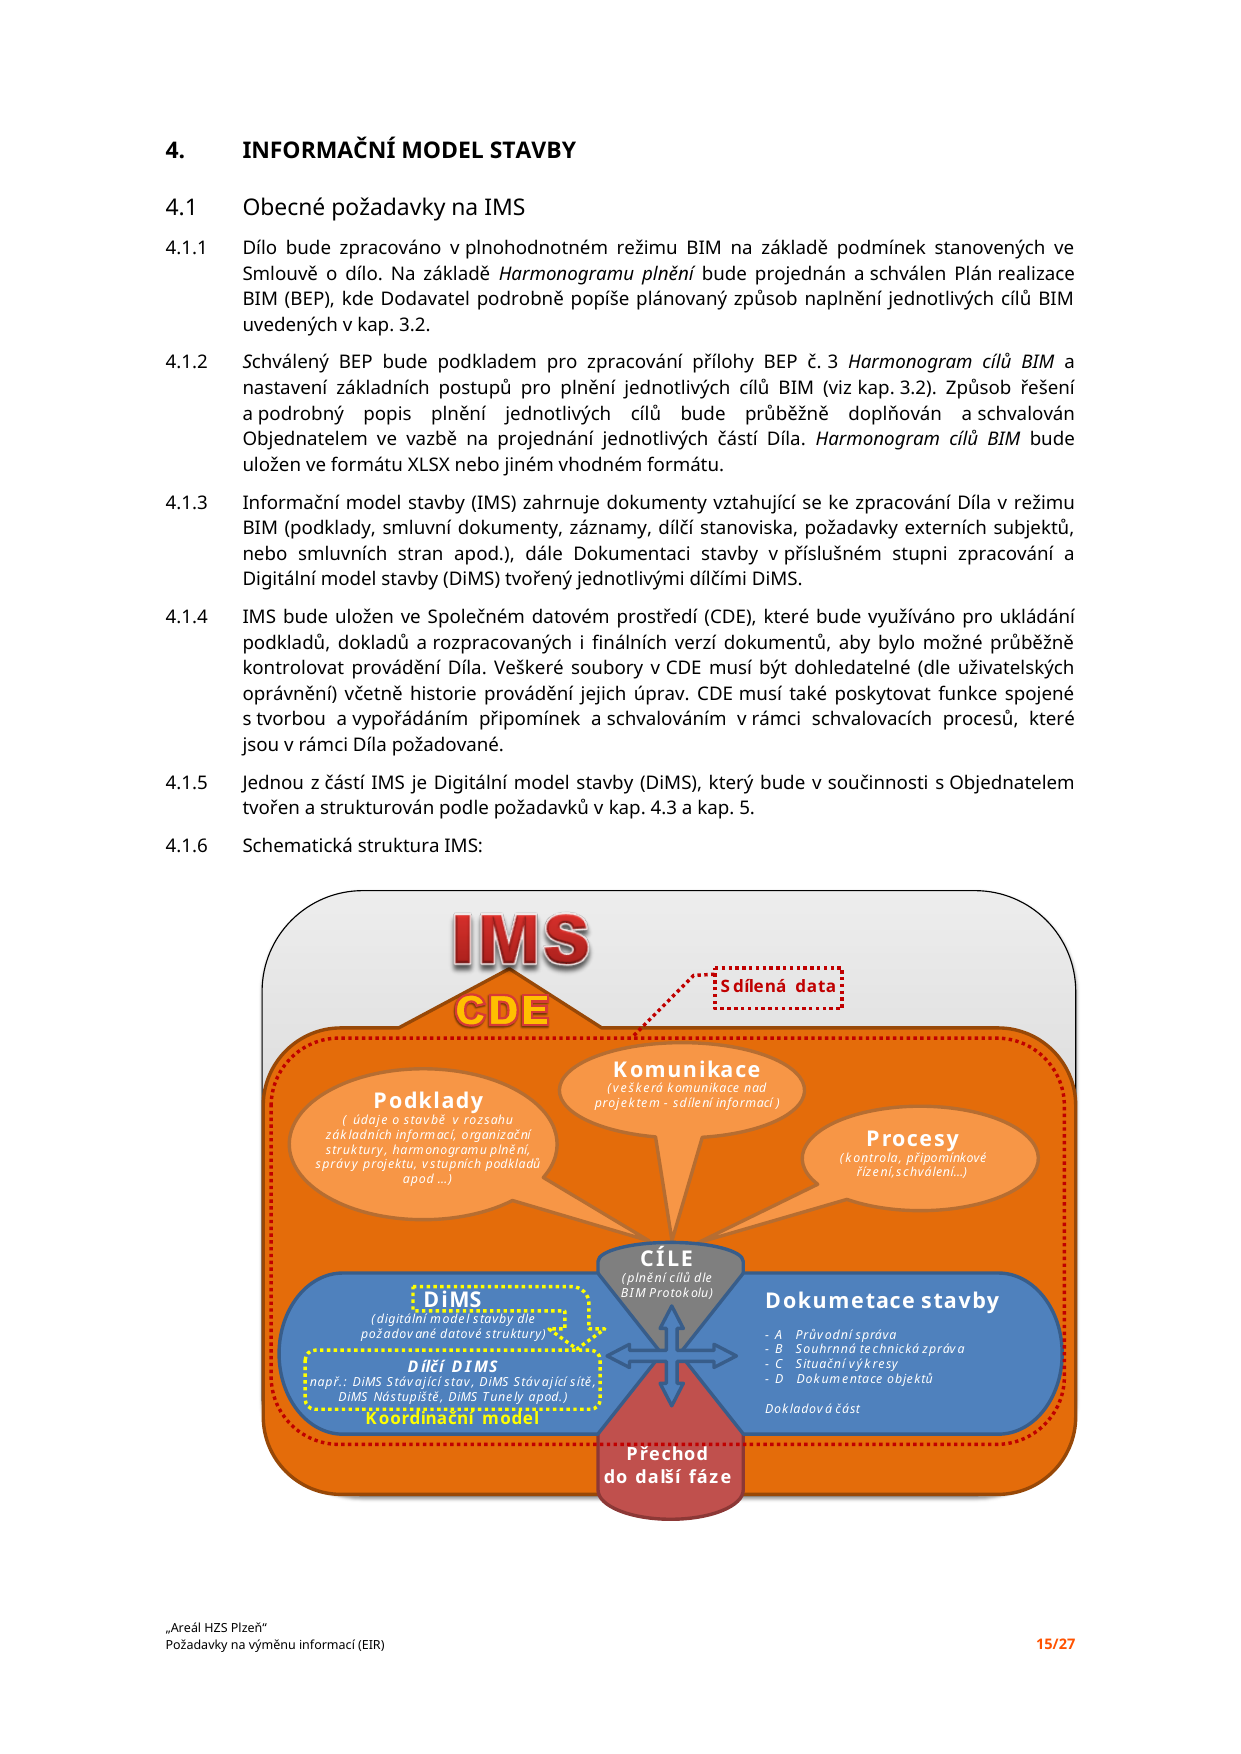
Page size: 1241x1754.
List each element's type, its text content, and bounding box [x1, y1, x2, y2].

text IMS bude uložen ve Společném datovém prostředí (CDE), které bude využíváno pro ukládání podkladů, dokladů a rozpracovaných i finálních verzí dokumentů, aby bylo možné průběžně kontrolovat provádění Díla. Veškeré soubory v CDE musí být dohledatelné (dle uživatelských oprávnění) včetně historie provádění jejich úprav. CDE musí také poskytovat funkce spojené s tvorbou a vypořádáním připomínek a schvalováním v rámci schvalovacích procesů, které jsou v rámci Díla požadované. [165, 603, 1075, 757]
text Schválený BEP bude podkladem pro zpracování přílohy BEP č. 3 Harmonogram cílů BIM a nastavení základních postupů pro plnění jednotlivých cílů BIM (viz kap. 3.2). Způsob řešení a podrobný popis plnění jednotlivých cílů bude průběžně doplňován a schvalován Objednatelem ve vazbě na projednání jednotlivých částí Díla. Harmonogram cílů BIM bude uložen ve formátu XLSX nebo jiném vhodném formátu. [165, 349, 1075, 476]
text Informační model stavby (IMS) zahrnuje dokumenty vztahující se ke zpracování Díla v režimu BIM (podklady, smluvní dokumenty, záznamy, dílčí stanoviska, požadavky externích subjektů, nebo smluvních stran apod.), dále Dokumentaci stavby v příslušném stupni zpracování a Digitální model stavby (DiMS) tvořený jednotlivými dílčími DiMS. [165, 489, 1075, 591]
text Obecné požadavky na IMS [165, 191, 1075, 222]
text Informační model stavby [165, 134, 1075, 166]
text Schematická struktura IMS: [165, 833, 1075, 858]
text Dílo bude zpracováno v plnohodnotném režimu BIM na základě podmínek stanovených ve Smlouvě o dílo. Na základě Harmonogramu plnění bude projednán a schválen Plán realizace BIM (BEP), kde Dodavatel podrobně popíše plánovaný způsob naplnění jednotlivých cílů BIM uvedených v kap. 3.2. [165, 234, 1075, 336]
text Jednou z částí IMS je Digitální model stavby (DiMS), který bude v součinnosti s Objednatelem tvořen a strukturován podle požadavků v kap. 4.3 a kap. 5. [165, 769, 1075, 820]
